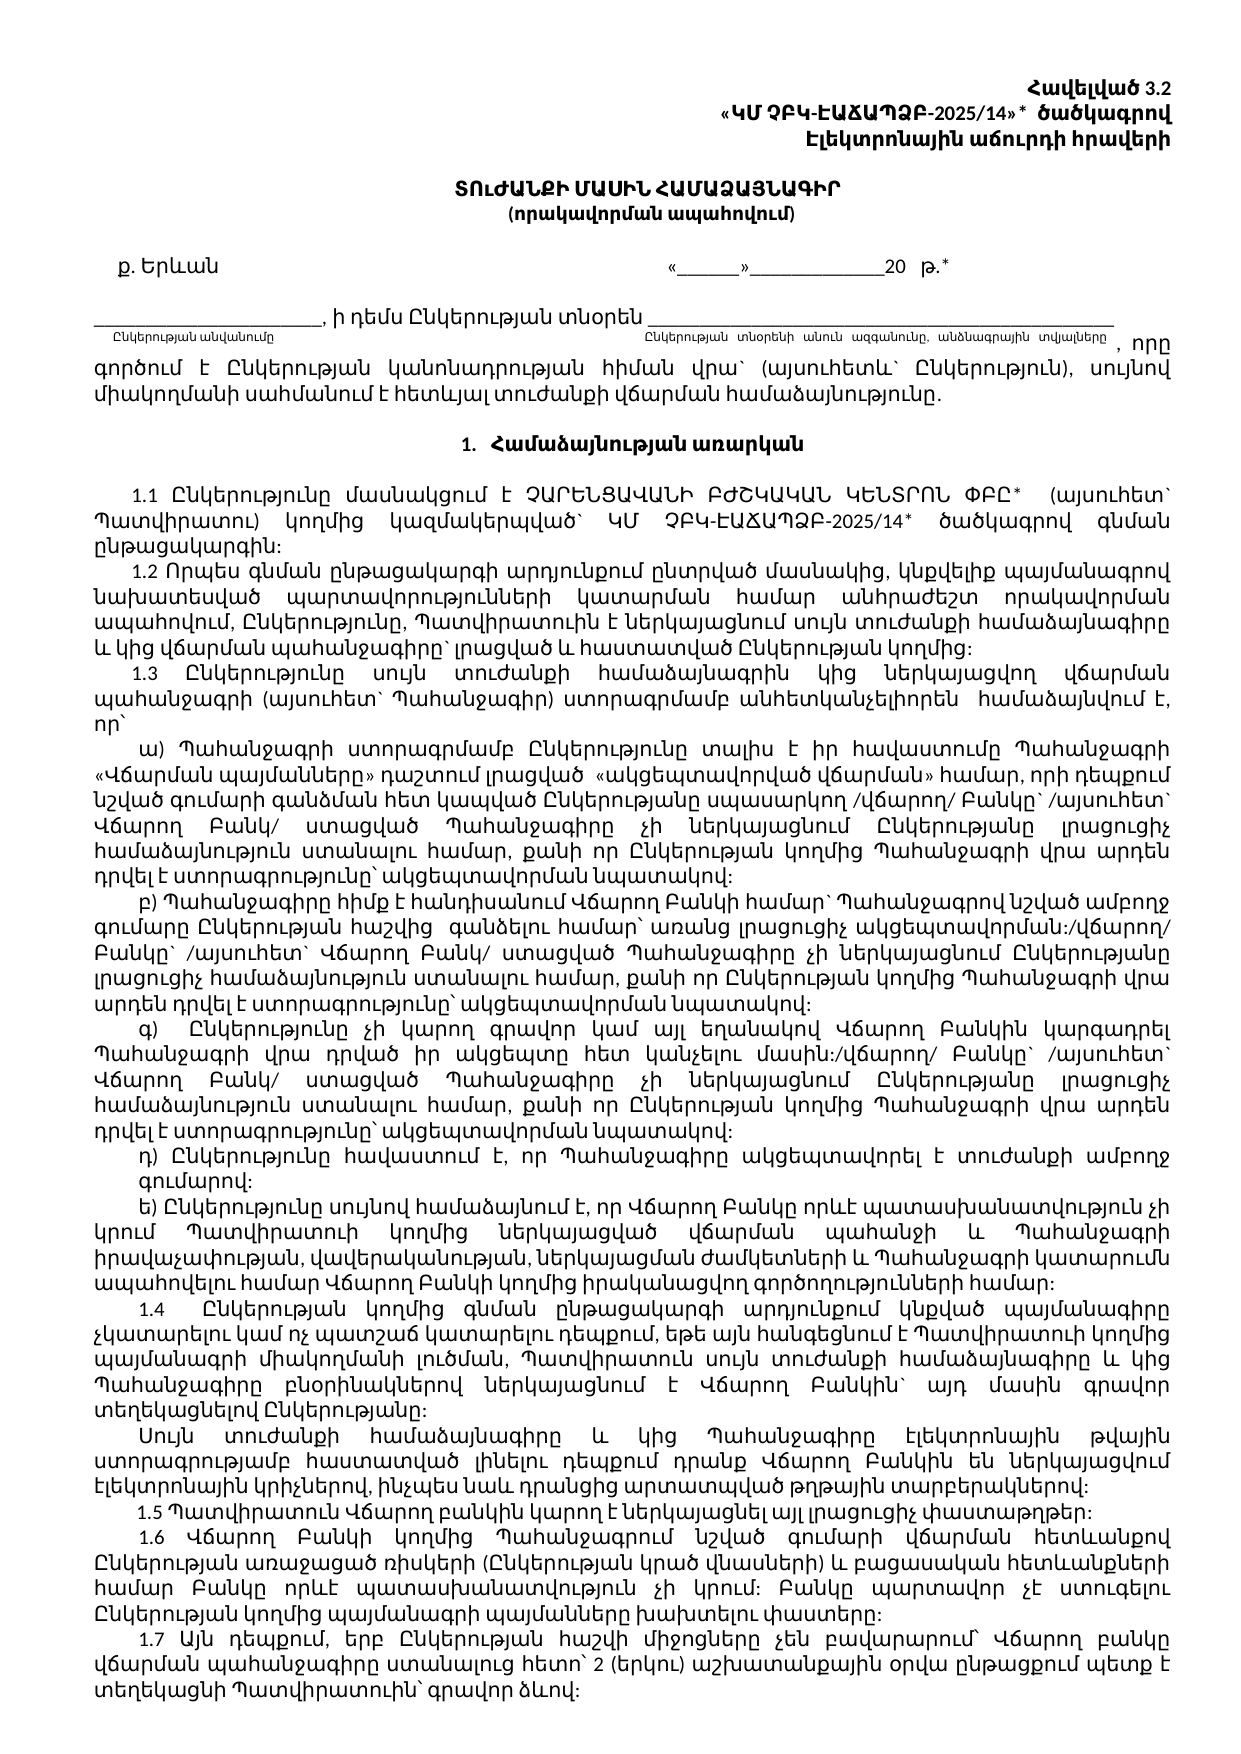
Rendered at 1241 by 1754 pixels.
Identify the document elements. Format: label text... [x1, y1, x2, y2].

text 1.6 Վճարող Բանկի կողմից Պահանջագրում նշված գումարի վճարման հետևանքով Ընկերության առաջացած ռիսկերի (Ընկերության կրած վնասների) և բացասական հետևանքների համար Բանկը որևէ պատասխանատվություն չի կրում: Բանկը պարտավոր չէ ստուգելու Ընկերության կողմից պայմանագրի պայմանները խախտելու փաստերը: [94, 1524, 1171, 1626]
text 1.4 Ընկերության կողմից գնման ընթացակարգի արդյունքում կնքված պայմանագիրը չկատարելու կամ ոչ պատշաճ կատարելու դեպքում, եթե այն հանգեցնում է Պատվիրատուի կողմից պայմանագրի միակողմանի լուծման, Պատվիրատուն սույն տուժանքի համաձայնագիրը և կից Պահանջագիրը բնօրինակներով ներկայացնում է Վճարող Բանկին` այդ մասին գրավոր տեղեկացնելով Ընկերությանը: [94, 1296, 1171, 1423]
text 1.7 Այն դեպքում, երբ Ընկերության հաշվի միջոցները չեն բավարարում՝ Վճարող բանկը վճարման պահանջագիրը ստանալուց հետո՝ 2 (երկու) աշխատանքային օրվա ընթացքում պետք է տեղեկացնի Պատվիրատուին՝ գրավոր ձևով: [94, 1626, 1171, 1702]
text ք. Երևան «______»_____________20 թ.* [94, 254, 1171, 279]
text (որակավորման ապահովում) [94, 202, 1171, 225]
text գ) Ընկերությունը չի կարող գրավոր կամ այլ եղանակով Վճարող Բանկին կարգադրել Պահանջագրի վրա դրված իր ակցեպտը հետ կանչելու մասին:/վճարող/ Բանկը` /այսուհետ` Վճարող Բանկ/ ստացված Պահանջագիրը չի ներկայացնում Ընկերությանը լրացուցիչ համաձայնություն ստանալու համար, քանի որ Ընկերության կողմից Պահանջագրի վրա արդեն դրվել է ստորագրությունը՝ ակցեպտավորման նպատակով: [94, 1016, 1171, 1143]
text բ) Պահանջագիրը հիմք է հանդիսանում Վճարող Բանկի համար` Պահանջագրով նշված ամբողջ գումարը Ընկերության հաշվից գանձելու համար՝ առանց լրացուցիչ ակցեպտավորման:/վճարող/ Բանկը` /այսուհետ` Վճարող Բանկ/ ստացված Պահանջագիրը չի ներկայացնում Ընկերությանը լրացուցիչ համաձայնություն ստանալու համար, քանի որ Ընկերության կողմից Պահանջագրի վրա արդեն դրվել է ստորագրությունը՝ ակցեպտավորման նպատակով: [94, 889, 1171, 1016]
text 1.2 Որպես գնման ընթացակարգի արդյունքում ընտրված մասնակից, կնքվելիք պայմանագրով նախատեսված պարտավորությունների կատարման համար անհրաժեշտ որակավորման ապահովում, Ընկերությունը, Պատվիրատուին է ներկայացնում սույն տուժանքի համաձայնագիրը և կից վճարման պահանջագիրը` լրացված և հաստատված Ընկերության կողմից: [94, 559, 1171, 660]
text ՏՈւԺԱՆՔԻ ՄԱՍԻՆ ՀԱՄԱՁԱՅՆԱԳԻՐ [94, 177, 1171, 202]
text Ընկերության անվանումը Ընկերության տնօրենի անուն ազգանունը, անձնագրային տվյալները , որը գործում է Ընկերության կանոնադրության հիման վրա` (այսուհետև` Ընկերություն), սույնով միակողմանի սահմանում է հետևյալ տուժանքի վճարման համաձայնությունը. [94, 330, 1171, 406]
text Հավելված 3.2 [94, 75, 1171, 100]
text 1.5 Պատվիրատուն Վճարող բանկին կարող է ներկայացնել այլ լրացուցիչ փաստաթղթեր: [94, 1499, 1171, 1524]
text 1. Համաձայնության առարկան [94, 432, 1171, 457]
text ա) Պահանջագրի ստորագրմամբ Ընկերությունը տալիս է իր հավաստումը Պահանջագրի «Վճարման պայմանները» դաշտում լրացված «ակցեպտավորված վճարման» համար, որի դեպքում նշված գումարի գանձման հետ կապված Ընկերությանը սպասարկող /վճարող/ Բանկը` /այսուհետ` Վճարող Բանկ/ ստացված Պահանջագիրը չի ներկայացնում Ընկերությանը լրացուցիչ համաձայնություն ստանալու համար, քանի որ Ընկերության կողմից Պահանջագրի վրա արդեն դրվել է ստորագրությունը՝ ակցեպտավորման նպատակով: [94, 737, 1171, 889]
text 1.3 Ընկերությունը սույն տուժանքի համաձայնագրին կից ներկայացվող վճարման պահանջագրի (այսուհետ` Պահանջագիր) ստորագրմամբ անհետկանչելիորեն համաձայնվում է, որ՝ [94, 660, 1171, 737]
text Էլեկտրոնային աճուրդի հրավերի [94, 126, 1171, 151]
text դ) Ընկերությունը հավաստում է, որ Պահանջագիրը ակցեպտավորել է տուժանքի ամբողջ գումարով: [138, 1143, 1171, 1194]
text 1.1 Ընկերությունը մասնակցում է ՉԱՐԵՆՑԱՎԱՆԻ ԲԺՇԿԱԿԱՆ ԿԵՆՏՐՈՆ ՓԲԸ* (այսուհետ` Պատվիրատու) կողմից կազմակերպված` ԿՄ ՉԲԿ-ԷԱՃԱՊՁԲ-2025/14* ծածկագրով գնման ընթացակարգին: [94, 482, 1171, 559]
text «ԿՄ ՉԲԿ-ԷԱՃԱՊՁԲ-2025/14»* ծածկագրով [94, 100, 1171, 126]
text ե) Ընկերությունը սույնով համաձայնում է, որ Վճարող Բանկը որևէ պատասխանատվություն չի կրում Պատվիրատուի կողմից ներկայացված վճարման պահանջի և Պահանջագրի իրավաչափության, վավերականության, ներկայացման ժամկետների և Պահանջագրի կատարումն ապահովելու համար Վճարող Բանկի կողմից իրականացվող գործողությունների համար: [94, 1194, 1171, 1296]
text ______________________, ի դեմս Ընկերության տնօրեն _____________________________________________ [94, 304, 1171, 330]
text Սույն տուժանքի համաձայնագիրը և կից Պահանջագիրը էլեկտրոնային թվային ստորագրությամբ հաստատված լինելու դեպքում դրանք Վճարող Բանկին են ներկայացվում էլեկտրոնային կրիչներով, ինչպես նաև դրանցից արտատպված թղթային տարբերակներով: [94, 1423, 1171, 1499]
